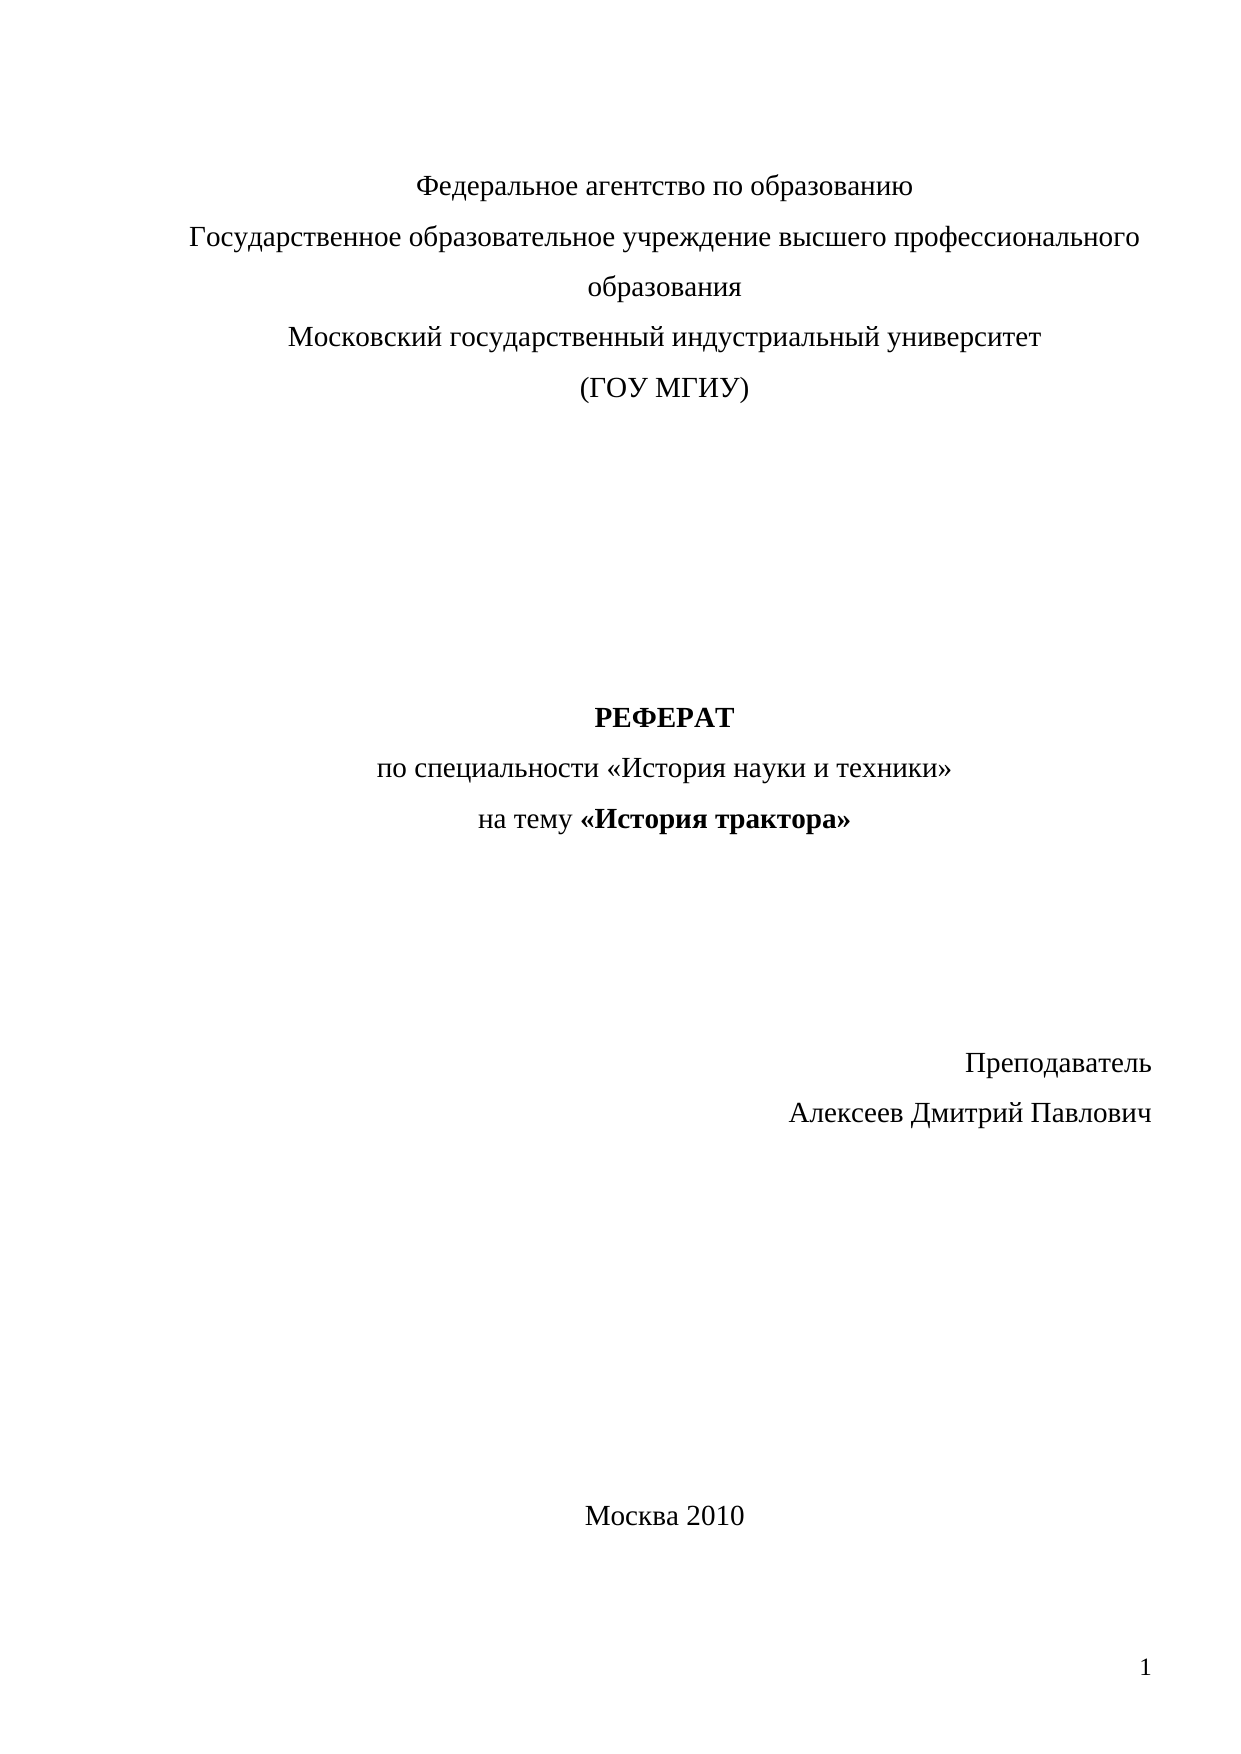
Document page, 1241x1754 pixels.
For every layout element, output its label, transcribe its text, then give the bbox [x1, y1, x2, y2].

text Федеральное агентство по образованию [177, 168, 1152, 202]
text Государственное образовательное учреждение высшего профессионального образования [177, 219, 1152, 303]
text Москва 2010 [177, 1498, 1152, 1532]
text Московский государственный индустриальный университет [177, 319, 1152, 353]
text РЕФЕРАТ [177, 700, 1152, 734]
text Преподаватель [177, 1045, 1152, 1079]
text Алексеев Дмитрий Павлович [177, 1096, 1152, 1129]
text на тему «История трактора» [177, 801, 1152, 834]
text по специальности «История науки и техники» [177, 751, 1152, 784]
text (ГОУ МГИУ) [177, 370, 1152, 403]
